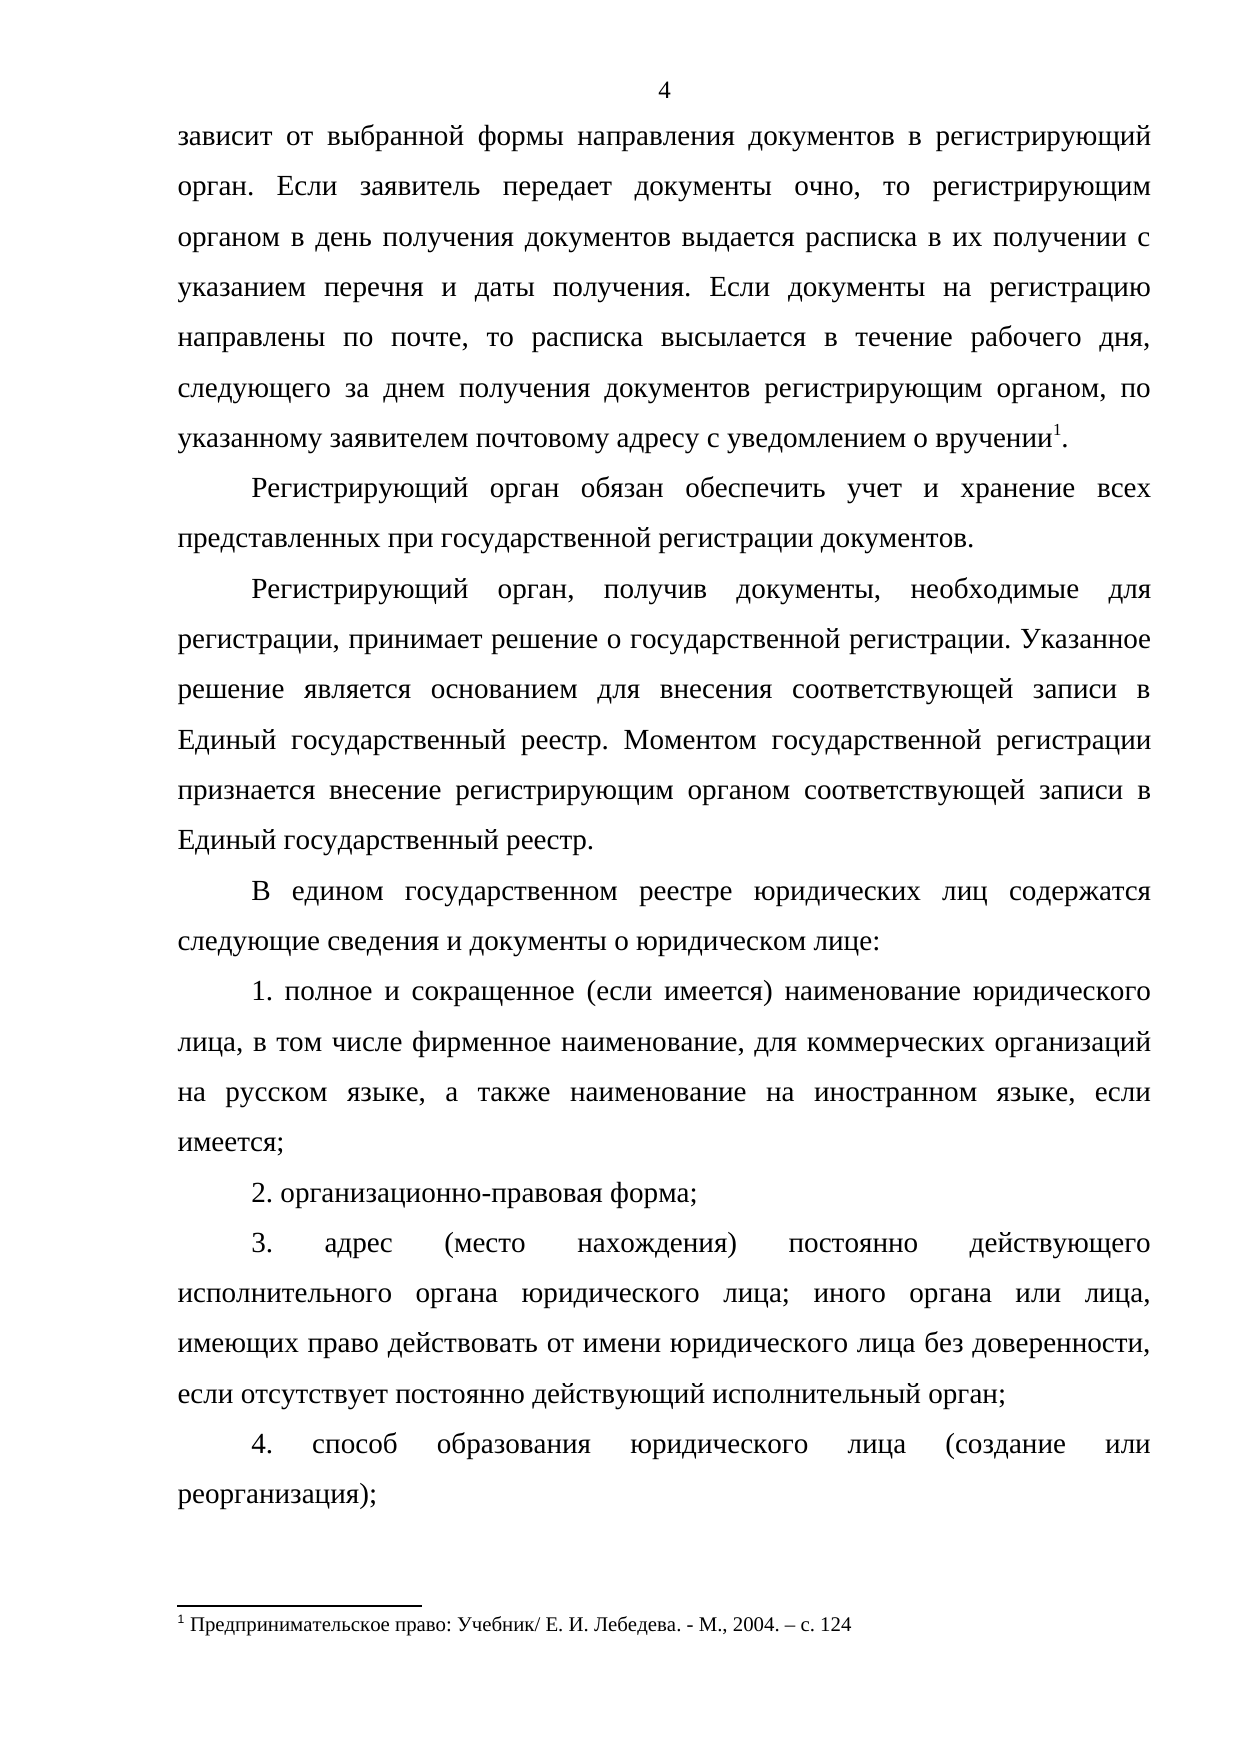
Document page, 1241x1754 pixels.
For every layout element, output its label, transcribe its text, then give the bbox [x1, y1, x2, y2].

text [177, 118, 1152, 453]
text 3. адрес (место нахождения) постоянно действующего исполнительного органа юридического лица; иного органа или лица, имеющих право действовать от имени юридического лица без доверенности, если отсутствует постоянно действующий исполнительный орган; [177, 1225, 1152, 1409]
text Регистрирующий орган, получив документы, необходимые для регистрации, принимает решение о государственной регистрации. Указанное решение является основанием для внесения соответствующей записи в Единый государственный реестр. Моментом государственной регистрации признается внесение регистрирующим органом соответствующей записи в Единый государственный реестр. [177, 571, 1152, 856]
text В едином государственном реестре юридических лиц содержатся следующие сведения и документы о юридическом лице: [177, 873, 1152, 957]
text 4. способ образования юридического лица (создание или реорганизация); [177, 1426, 1152, 1510]
text 1. полное и сокращенное (если имеется) наименование юридического лица, в том числе фирменное наименование, для коммерческих организаций на русском языке, а также наименование на иностранном языке, если имеется; [177, 973, 1152, 1158]
text 2. организационно-правовая форма; [177, 1175, 1152, 1208]
text Регистрирующий орган обязан обеспечить учет и хранение всех представленных при государственной регистрации документов. [177, 470, 1152, 554]
